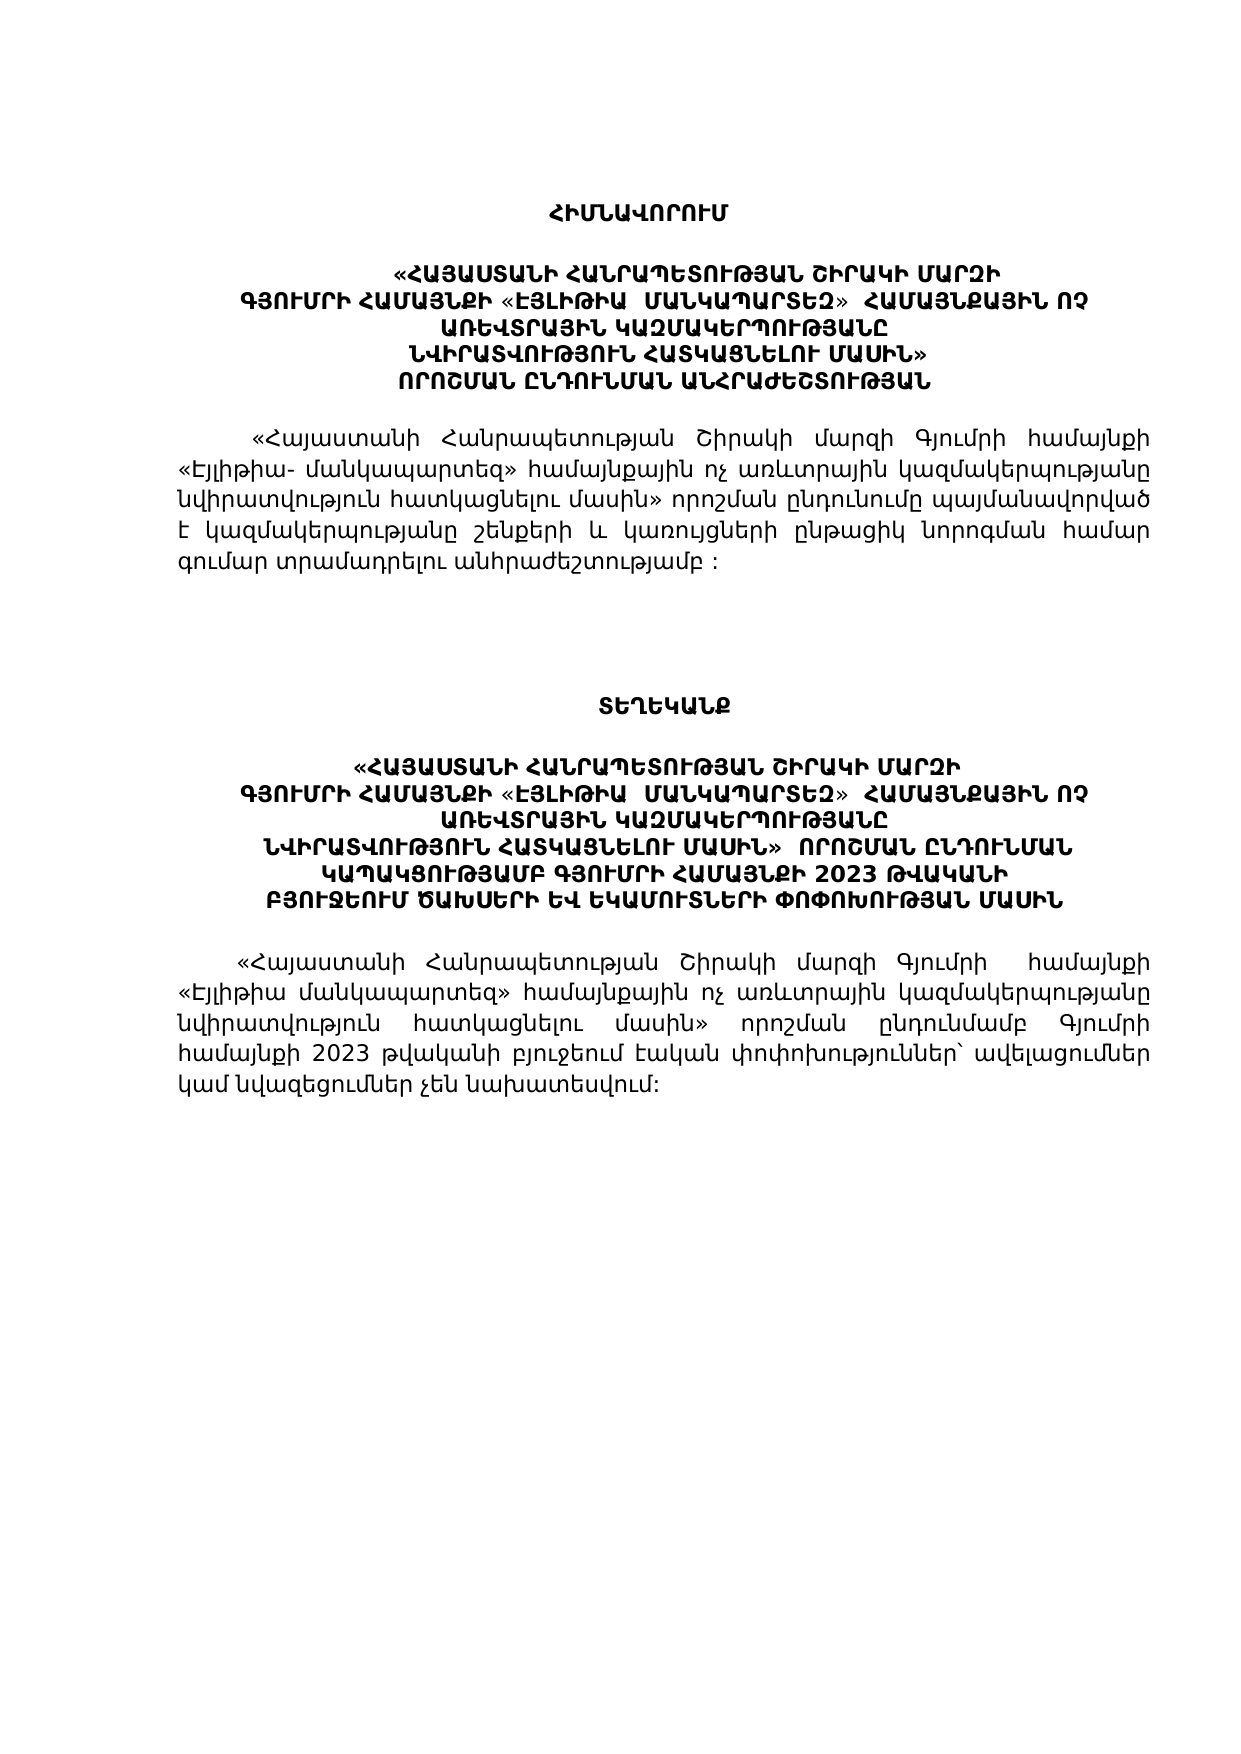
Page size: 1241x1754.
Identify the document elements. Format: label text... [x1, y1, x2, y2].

text «Հայաստանի Հանրապետության Շիրակի մարզի Գյումրի համայնքի «Էյլիթիա- մանկապարտեզ» համայնքային ոչ առևտրային կազմակերպությանը նվիրատվություն հատկացնելու մասին» որոշման ընդունումը պայմանավորված է կազմակերպությանը շենքերի և կառույցների ընթացիկ նորոգման համար գումար տրամադրելու անհրաժեշտությամբ : [177, 425, 1152, 574]
text ՏԵՂԵԿԱՆՔ [177, 693, 1152, 719]
text ԳՅՈՒՄՐԻ ՀԱՄԱՅՆՔԻ «ԷՅԼԻԹԻԱ ՄԱՆԿԱՊԱՐՏԵԶ» ՀԱՄԱՅՆՔԱՅԻՆ ՈՉ ԱՌԵՎՏՐԱՅԻՆ ԿԱԶՄԱԿԵՐՊՈՒԹՅԱՆԸ [177, 288, 1152, 341]
text ՆՎԻՐԱՏՎՈՒԹՅՈՒՆ ՀԱՏԿԱՑՆԵԼՈՒ ՄԱՍԻՆ» [177, 341, 1152, 368]
text ԳՅՈՒՄՐԻ ՀԱՄԱՅՆՔԻ «ԷՅԼԻԹԻԱ ՄԱՆԿԱՊԱՐՏԵԶ» ՀԱՄԱՅՆՔԱՅԻՆ ՈՉ ԱՌԵՎՏՐԱՅԻՆ ԿԱԶՄԱԿԵՐՊՈՒԹՅԱՆԸ [177, 781, 1152, 834]
text ՆՎԻՐԱՏՎՈՒԹՅՈՒՆ ՀԱՏԿԱՑՆԵԼՈՒ ՄԱՍԻՆ» ՈՐՈՇՄԱՆ ԸՆԴՈՒՆՄԱՆ ԿԱՊԱԿՑՈՒԹՅԱՄԲ ԳՅՈՒՄՐԻ ՀԱՄԱՅՆՔԻ 2023 ԹՎԱԿԱՆԻ [177, 834, 1152, 887]
text «Հայաստանի Հանրապետության Շիրակի մարզի Գյումրի համայնքի «Էյլիթիա մանկապարտեզ» համայնքային ոչ առևտրային կազմակերպությանը նվիրատվություն հատկացնելու մասին» որոշման ընդունմամբ Գյումրի համայնքի 2023 թվականի բյուջեում էական փոփոխություններ՝ ավելացումներ կամ նվազեցումներ չեն նախատեսվում: [177, 949, 1152, 1098]
text «ՀԱՅԱՍՏԱՆԻ ՀԱՆՐԱՊԵՏՈՒԹՅԱՆ ՇԻՐԱԿԻ ՄԱՐԶԻ [177, 261, 1152, 288]
text ՀԻՄՆԱՎՈՐՈՒՄ [177, 200, 1152, 227]
text ԲՅՈՒՋԵՈՒՄ ԾԱԽՍԵՐԻ ԵՎ ԵԿԱՄՈՒՏՆԵՐԻ ՓՈՓՈԽՈՒԹՅԱՆ ՄԱՍԻՆ [177, 887, 1152, 914]
text ՈՐՈՇՄԱՆ ԸՆԴՈՒՆՄԱՆ ԱՆՀՐԱԺԵՇՏՈՒԹՅԱՆ [177, 368, 1152, 395]
text «ՀԱՅԱՍՏԱՆԻ ՀԱՆՐԱՊԵՏՈՒԹՅԱՆ ՇԻՐԱԿԻ ՄԱՐԶԻ [177, 754, 1152, 781]
